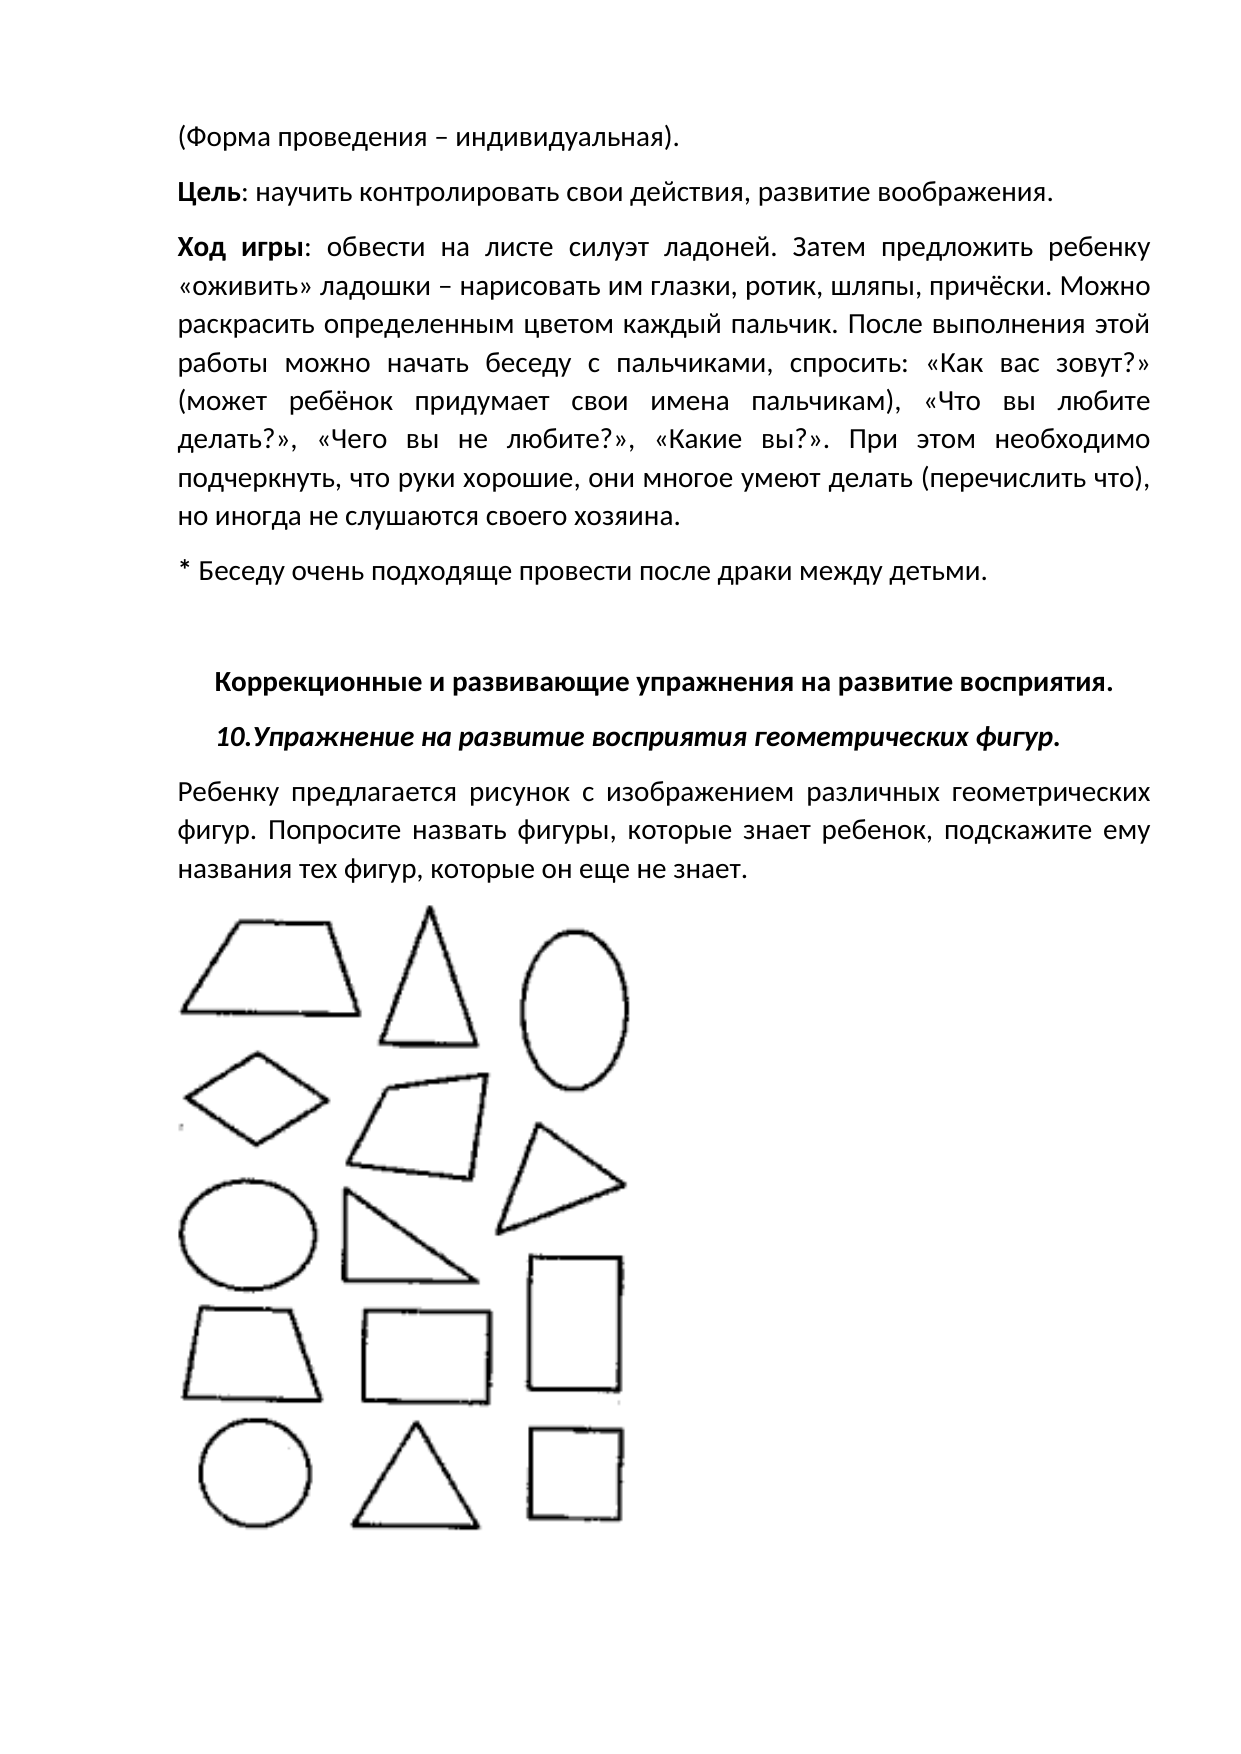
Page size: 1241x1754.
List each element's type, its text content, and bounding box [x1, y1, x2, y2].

list Упражнение на развитие восприятия геометрических фигур. [215, 718, 1152, 753]
text Коррекционные и развивающие упражнения на развитие восприятия. [177, 663, 1152, 698]
text Ребенку предлагается рисунок с изображением различных геометрических фигур. Попросите назвать фигуры, которые знает ребенок, подскажите ему названия тех фигур, которые он еще не знает. [177, 773, 1152, 885]
text Цель: научить контролировать свои действия, развитие воображения. [177, 173, 1152, 209]
text (Форма проведения – индивидуальная). [177, 118, 1152, 154]
text * Беседу очень подходяще провести после драки между детьми. [177, 552, 1152, 588]
text Ход игры: обвести на листе силуэт ладоней. Затем предложить ребенку «оживить» ладошки – нарисовать им глазки, ротик, шляпы, причёски. Можно раскрасить определенным цветом каждый пальчик. После выполнения этой работы можно начать беседу с пальчиками, спросить: «Как вас зовут?» (может ребёнок придумает свои имена пальчикам), «Что вы любите делать?», «Чего вы не любите?», «Какие вы?». При этом необходимо подчеркнуть, что руки хорошие, они многое умеют делать (перечислить что), но иногда не слушаются своего хозяина. [177, 228, 1152, 533]
picture [177, 905, 633, 1537]
